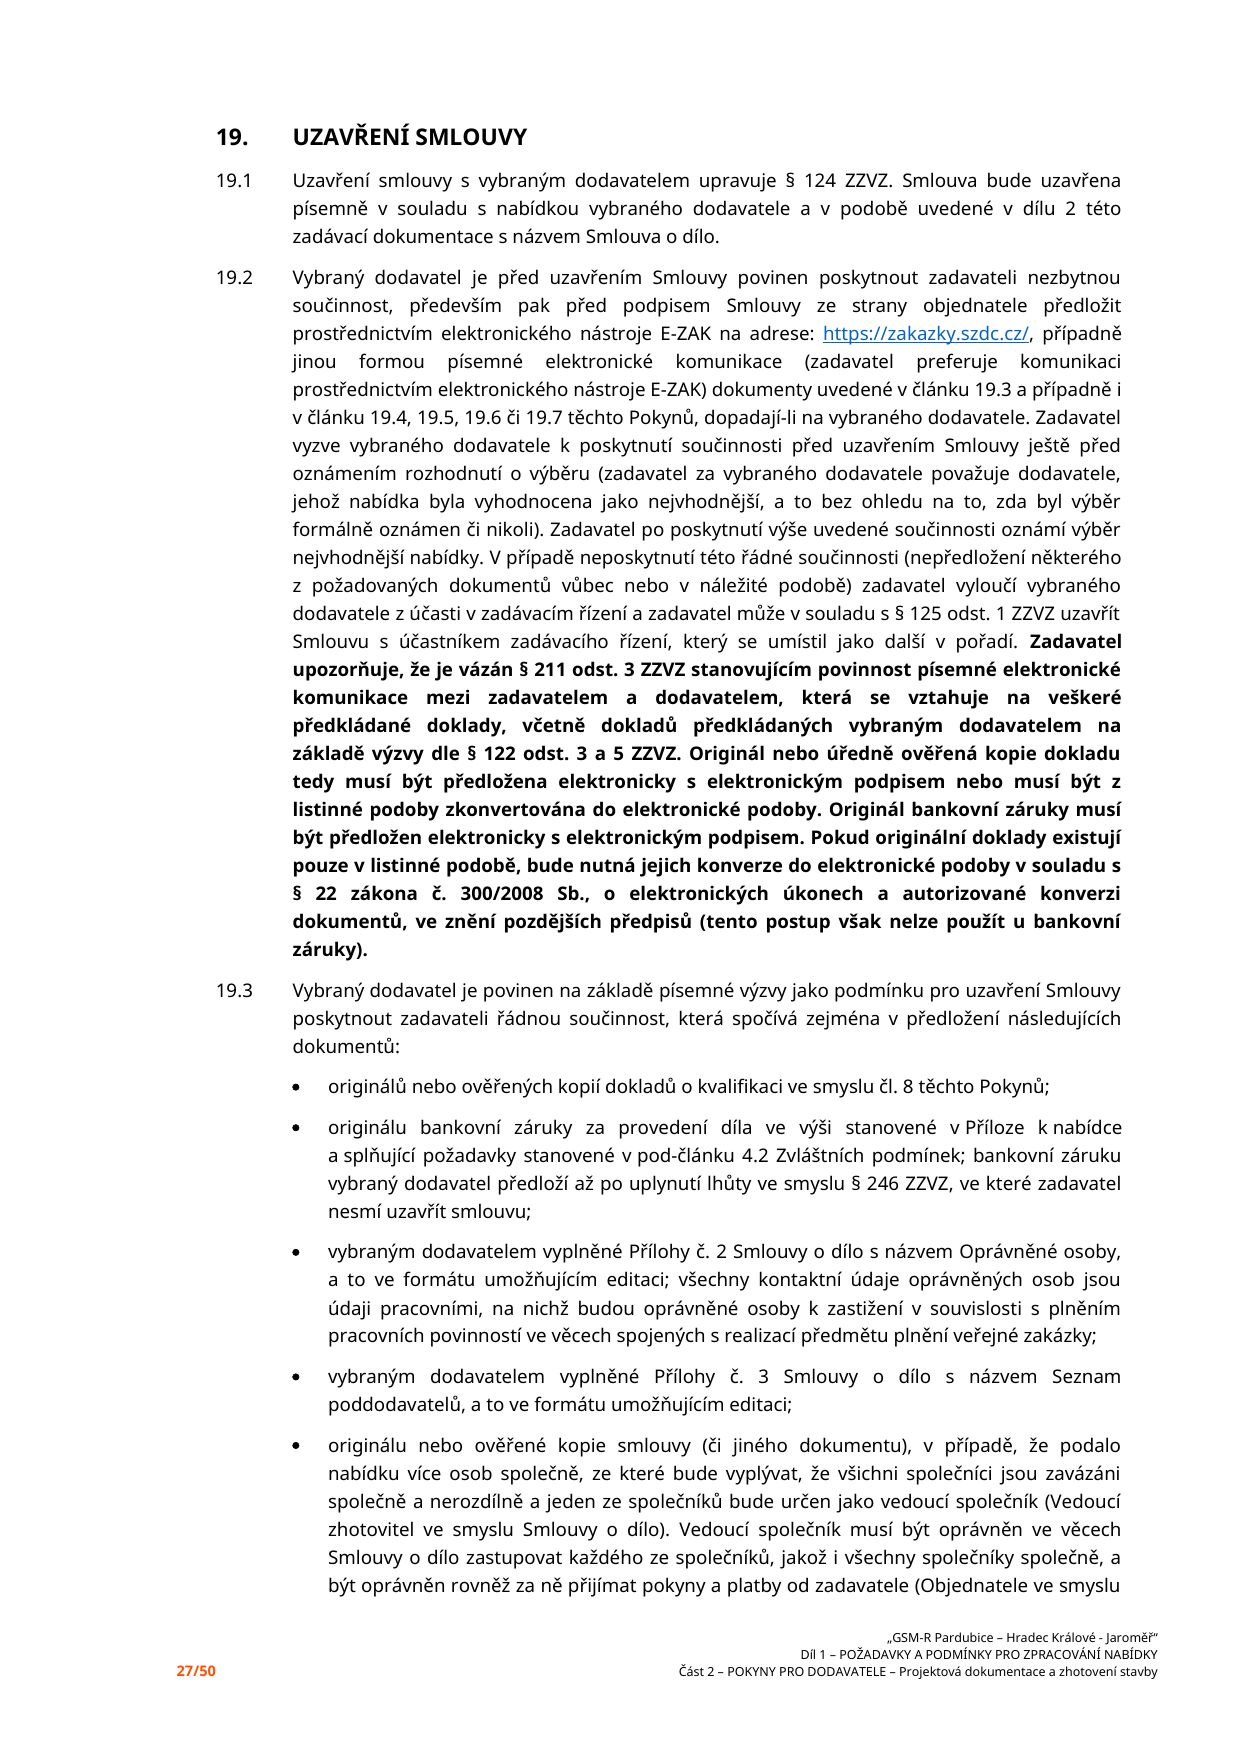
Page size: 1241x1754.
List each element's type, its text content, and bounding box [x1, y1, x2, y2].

text UZAVŘENÍ SMLOUVY [216, 121, 1122, 152]
text originálů nebo ověřených kopií dokladů o kvalifikaci ve smyslu čl. 8 těchto Pokynů; [292, 1074, 1122, 1099]
text Vybraný dodavatel je povinen na základě písemné výzvy jako podmínku pro uzavření Smlouvy poskytnout zadavateli řádnou součinnost, která spočívá zejména v předložení následujících dokumentů: [216, 977, 1122, 1059]
text Vybraný dodavatel je před uzavřením Smlouvy povinen poskytnout zadavateli nezbytnou součinnost, především pak před podpisem Smlouvy ze strany objednatele předložit prostřednictvím elektronického nástroje E-ZAK na adrese: https://zakazky.szdc.cz/, případně jinou formou písemné elektronické komunikace (zadavatel preferuje komunikaci prostřednictvím elektronického nástroje E-ZAK) dokumenty uvedené v článku 19.3 a případně i v článku 19.4, 19.5, 19.6 či 19.7 těchto Pokynů, dopadají-li na vybraného dodavatele. Zadavatel vyzve vybraného dodavatele k poskytnutí součinnosti před uzavřením Smlouvy ještě před oznámením rozhodnutí o výběru (zadavatel za vybraného dodavatele považuje dodavatele, jehož nabídka byla vyhodnocena jako nejvhodnější, a to bez ohledu na to, zda byl výběr formálně oznámen či nikoli). Zadavatel po poskytnutí výše uvedené součinnosti oznámí výběr nejvhodnější nabídky. V případě neposkytnutí této řádné součinnosti (nepředložení některého z požadovaných dokumentů vůbec nebo v náležité podobě) zadavatel vyloučí vybraného dodavatele z účasti v zadávacím řízení a zadavatel může v souladu s § 125 odst. 1 ZZVZ uzavřít Smlouvu s účastníkem zadávacího řízení, který se umístil jako další v pořadí. Zadavatel upozorňuje, že je vázán § 211 odst. 3 ZZVZ stanovujícím povinnost písemné elektronické komunikace mezi zadavatelem a dodavatelem, která se vztahuje na veškeré předkládané doklady, včetně dokladů předkládaných vybraným dodavatelem na základě výzvy dle § 122 odst. 3 a 5 ZZVZ. Originál nebo úředně ověřená kopie dokladu tedy musí být předložena elektronicky s elektronickým podpisem nebo musí být z listinné podoby zkonvertována do elektronické podoby. Originál bankovní záruky musí být předložen elektronicky s elektronickým podpisem. Pokud originální doklady existují pouze v listinné podobě, bude nutná jejich konverze do elektronické podoby v souladu s § 22 zákona č. 300/2008 Sb., o elektronických úkonech a autorizované konverzi dokumentů, ve znění pozdějších předpisů (tento postup však nelze použít u bankovní záruky). [216, 264, 1122, 962]
text Uzavření smlouvy s vybraným dodavatelem upravuje § 124 ZZVZ. Smlouva bude uzavřena písemně v souladu s nabídkou vybraného dodavatele a v podobě uvedené v dílu 2 této zadávací dokumentace s názvem Smlouva o dílo. [216, 167, 1122, 249]
text originálu bankovní záruky za provedení díla ve výši stanovené v Příloze k nabídce a splňující požadavky stanovené v pod-článku 4.2 Zvláštních podmínek; bankovní záruku vybraný dodavatel předloží až po uplynutí lhůty ve smyslu § 246 ZZVZ, ve které zadavatel nesmí uzavřít smlouvu; [292, 1114, 1122, 1224]
text vybraným dodavatelem vyplněné Přílohy č. 3 Smlouvy o dílo s názvem Seznam poddodavatelů, a to ve formátu umožňujícím editaci; [292, 1363, 1122, 1417]
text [292, 1432, 1122, 1597]
text vybraným dodavatelem vyplněné Přílohy č. 2 Smlouvy o dílo s názvem Oprávněné osoby, a to ve formátu umožňujícím editaci; všechny kontaktní údaje oprávněných osob jsou údaji pracovními, na nichž budou oprávněné osoby k zastižení v souvislosti s plněním pracovních povinností ve věcech spojených s realizací předmětu plnění veřejné zakázky; [292, 1239, 1122, 1348]
